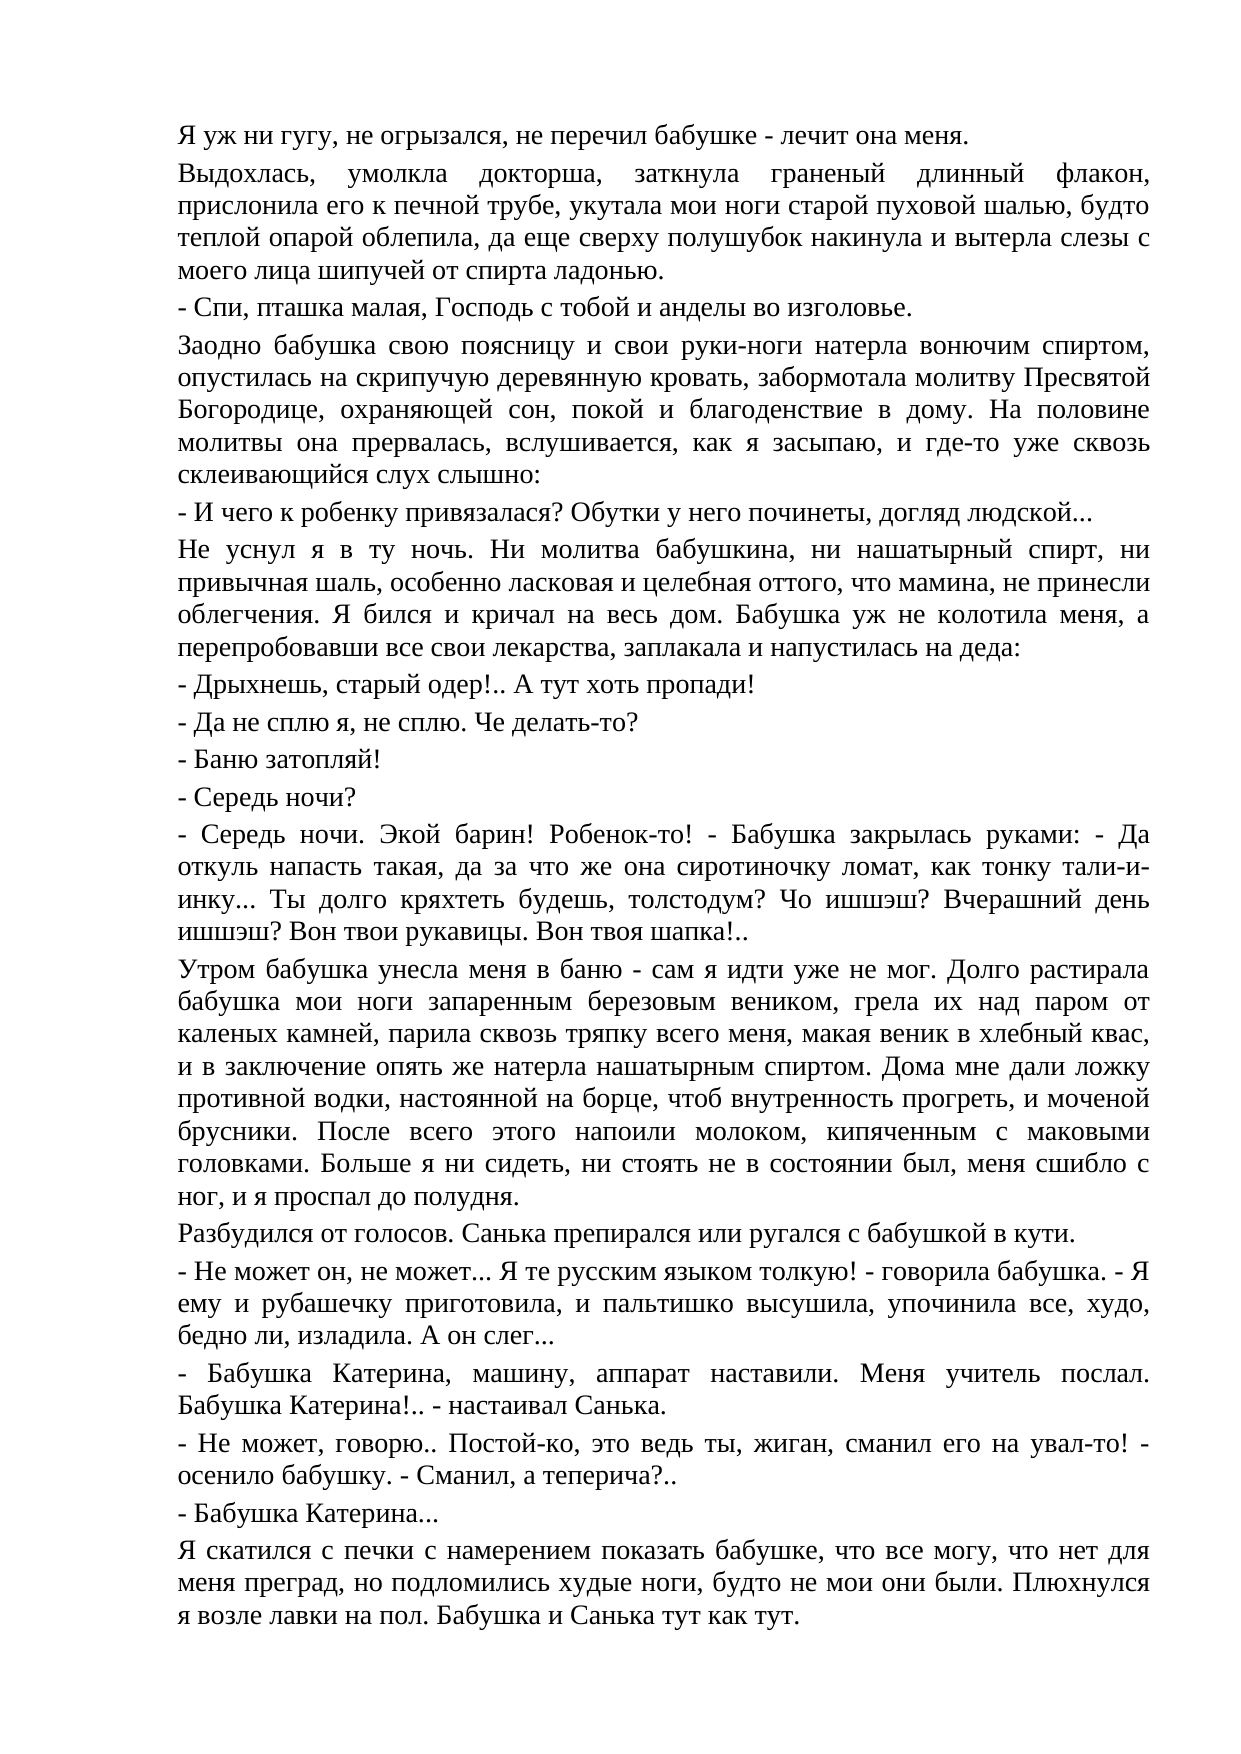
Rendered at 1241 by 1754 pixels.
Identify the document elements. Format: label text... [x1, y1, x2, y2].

text - Середь ночи? [177, 779, 1152, 812]
text - Спи, пташка малая, Господь с тобой и анделы во изголовье. [177, 290, 1152, 323]
text - И чего к робенку привязалася? Обутки у него починеты, догляд людской... [177, 495, 1152, 527]
text - Баню затопляй! [177, 742, 1152, 774]
text - Бабушка Катерина, машину, аппарат наставили. Меня учитель послал. Бабушка Катерина!.. - настаивал Санька. [177, 1356, 1152, 1421]
text - Не может, говорю.. Постой-ко, это ведь ты, жиган, сманил его на увал-то! - осенило бабушку. - Сманил, а теперича?.. [177, 1426, 1152, 1491]
text - Не может он, не может... Я те русским языком толкую! - говорила бабушка. - Я ему и рубашечку приготовила, и пальтишко высушила, упочинила все, худо, бедно ли, изладила. А он слег... [177, 1253, 1152, 1351]
text Выдохлась, умолкла докторша, заткнула граненый длинный флакон, прислонила его к печной трубе, укутала мои ноги старой пуховой шалью, будто теплой опарой облепила, да еще сверху полушубок накинула и вытерла слезы с моего лица шипучей от спирта ладонью. [177, 156, 1152, 285]
text Заодно бабушка свою поясницу и свои руки-ноги натерла вонючим спиртом, опустилась на скрипучую деревянную кровать, забормотала молитву Пресвятой Богородице, охраняющей сон, покой и благоденствие в дому. На половине молитвы она прервалась, вслушивается, как я засыпаю, и где-то уже сквозь склеивающийся слух слышно: [177, 328, 1152, 490]
text Я уж ни гугу, не огрызался, не перечил бабушке - лечит она меня. [177, 118, 1152, 151]
text Я скатился с печки с намерением показать бабушке, что все могу, что нет для меня преград, но подломились худые ноги, будто не мои они были. Плюхнулся я возле лавки на пол. Бабушка и Санька тут как тут. [177, 1533, 1152, 1630]
text - Дрыхнешь, старый одер!.. А тут хоть пропади! [177, 667, 1152, 699]
text Не уснул я в ту ночь. Ни молитва бабушкина, ни нашатырный спирт, ни привычная шаль, особенно ласковая и целебная оттого, что мамина, не принесли облегчения. Я бился и кричал на весь дом. Бабушка уж не колотила меня, а перепробовавши все свои лекарства, заплакала и напустилась на деда: [177, 532, 1152, 662]
text - Середь ночи. Экой барин! Робенок-то! - Бабушка закрылась руками: - Да откуль напасть такая, да за что же она сиротиночку ломат, как тонку тали-и-инку... Ты долго кряхтеть будешь, толстодум? Чо ишшэш? Вчерашний день ишшэш? Вон твои рукавицы. Вон твоя шапка!.. [177, 817, 1152, 947]
text Утром бабушка унесла меня в баню - сам я идти уже не мог. Долго растирала бабушка мои ноги запаренным березовым веником, грела их над паром от каленых камней, парила сквозь тряпку всего меня, макая веник в хлебный квас, и в заключение опять же натерла нашатырным спиртом. Дома мне дали ложку противной водки, настоянной на борце, чтоб внутренность прогреть, и моченой брусники. После всего этого напоили молоком, кипяченным с маковыми головками. Больше я ни сидеть, ни стоять не в состоянии был, меня сшибло с ног, и я проспал до полудня. [177, 952, 1152, 1211]
text - Да не сплю я, не сплю. Че делать-то? [177, 704, 1152, 737]
text - Бабушка Катерина... [177, 1496, 1152, 1528]
text Разбудился от голосов. Санька препирался или ругался с бабушкой в кути. [177, 1216, 1152, 1248]
